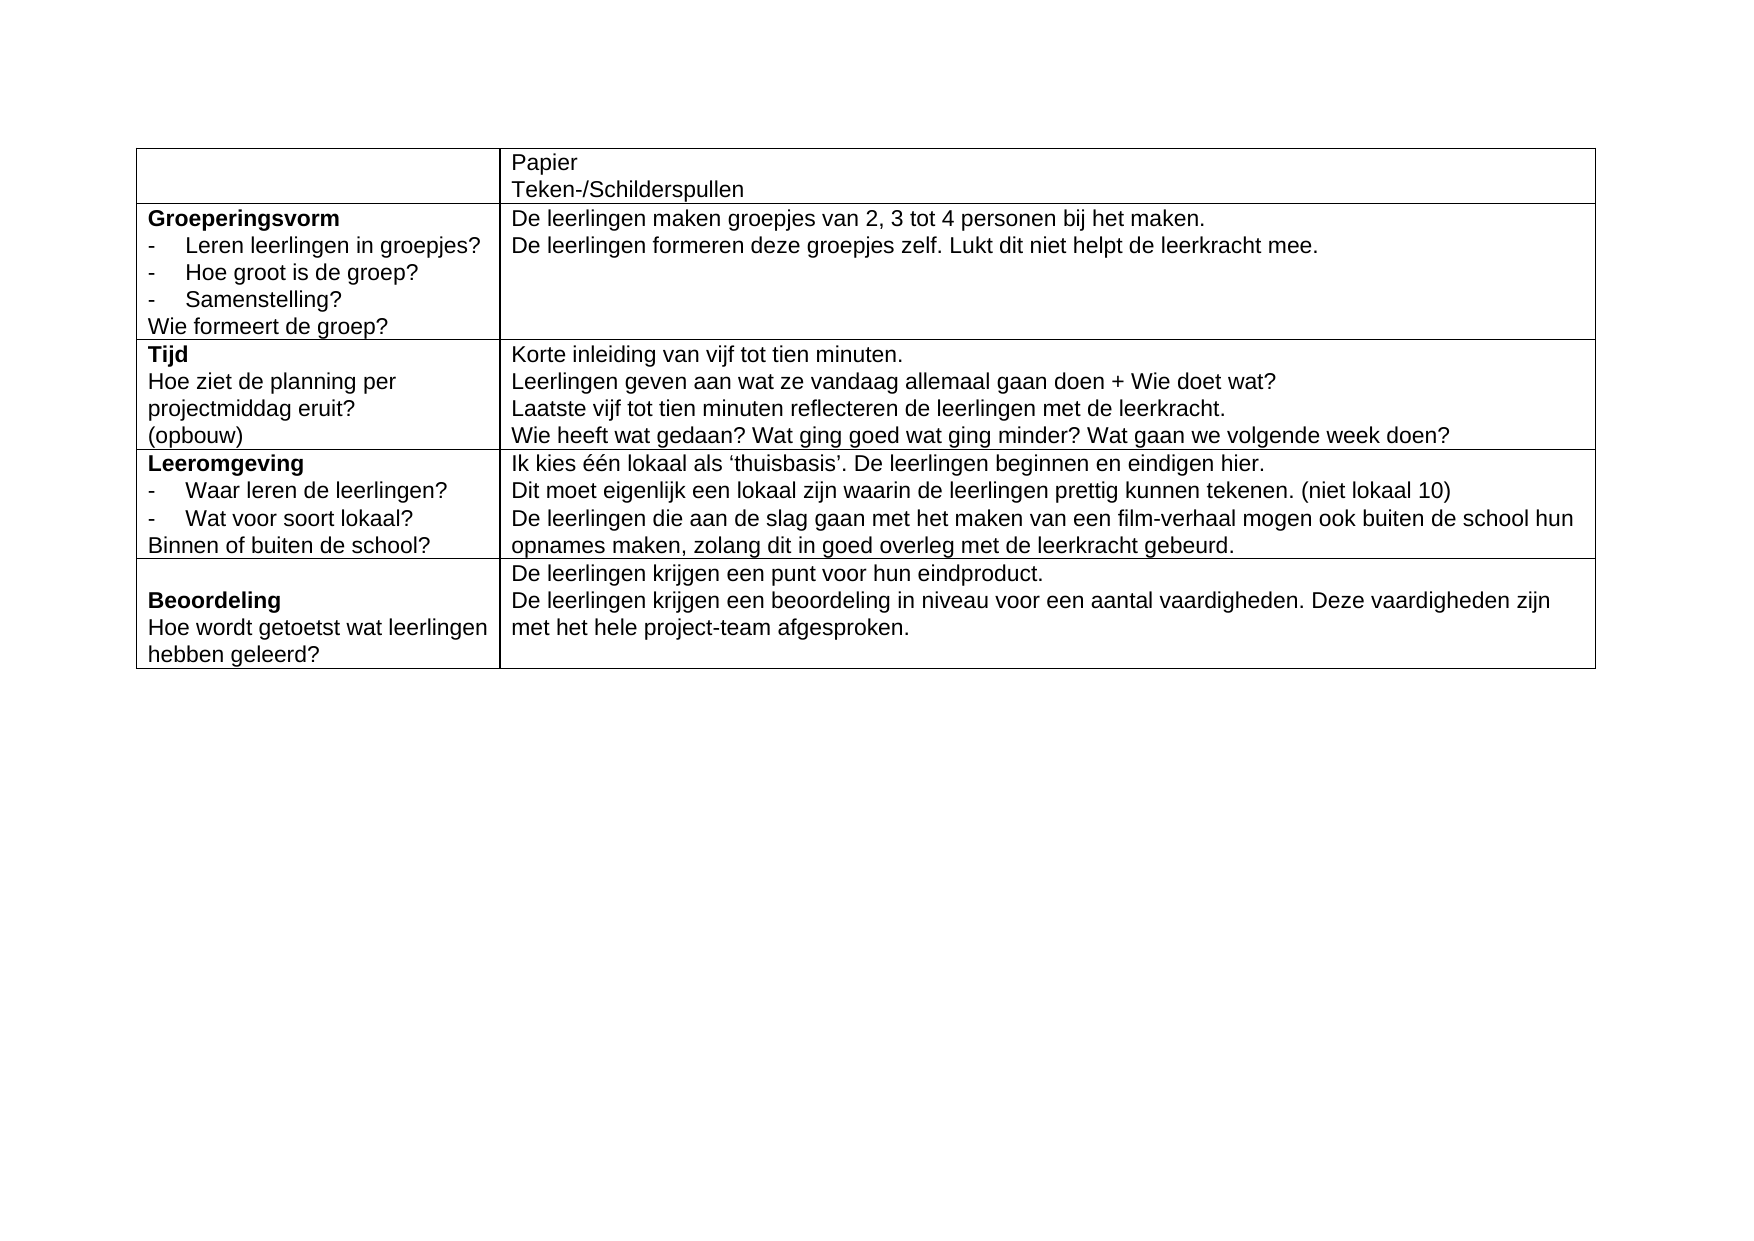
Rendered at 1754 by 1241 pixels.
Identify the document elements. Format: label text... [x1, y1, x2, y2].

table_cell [501, 149, 1595, 203]
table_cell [137, 149, 499, 203]
table_cell Groeperingsvorm Leren leerlingen in groepjes? Hoe groot is de groep? Samenstelling? Wie formeert de groep? [137, 204, 499, 339]
table_cell Ik kies één lokaal als ‘thuisbasis’. De leerlingen beginnen en eindigen hier. Dit moet eigenlijk een lokaal zijn waarin de leerlingen prettig kunnen tekenen. (niet lokaal 10) De leerlingen die aan de slag gaan met het maken van een film-verhaal mogen ook buiten de school hun opnames maken, zolang dit in goed overleg met de leerkracht gebeurd. [501, 450, 1595, 558]
table_cell Korte inleiding van vijf tot tien minuten. Leerlingen geven aan wat ze vandaag allemaal gaan doen + Wie doet wat? Laatste vijf tot tien minuten reflecteren de leerlingen met de leerkracht. Wie heeft wat gedaan? Wat ging goed wat ging minder? Wat gaan we volgende week doen? [501, 340, 1595, 449]
table_cell Tijd Hoe ziet de planning per projectmiddag eruit? (opbouw) [137, 340, 499, 449]
table_cell Leeromgeving Waar leren de leerlingen? Wat voor soort lokaal? Binnen of buiten de school? [137, 450, 499, 558]
table_cell De leerlingen maken groepjes van 2, 3 tot 4 personen bij het maken. De leerlingen formeren deze groepjes zelf. Lukt dit niet helpt de leerkracht mee. [501, 204, 1595, 339]
table_cell De leerlingen krijgen een punt voor hun eindproduct. De leerlingen krijgen een beoordeling in niveau voor een aantal vaardigheden. Deze vaardigheden zijn met het hele project-team afgesproken. [501, 559, 1595, 667]
table_cell Beoordeling Hoe wordt getoetst wat leerlingen hebben geleerd? [137, 559, 499, 667]
